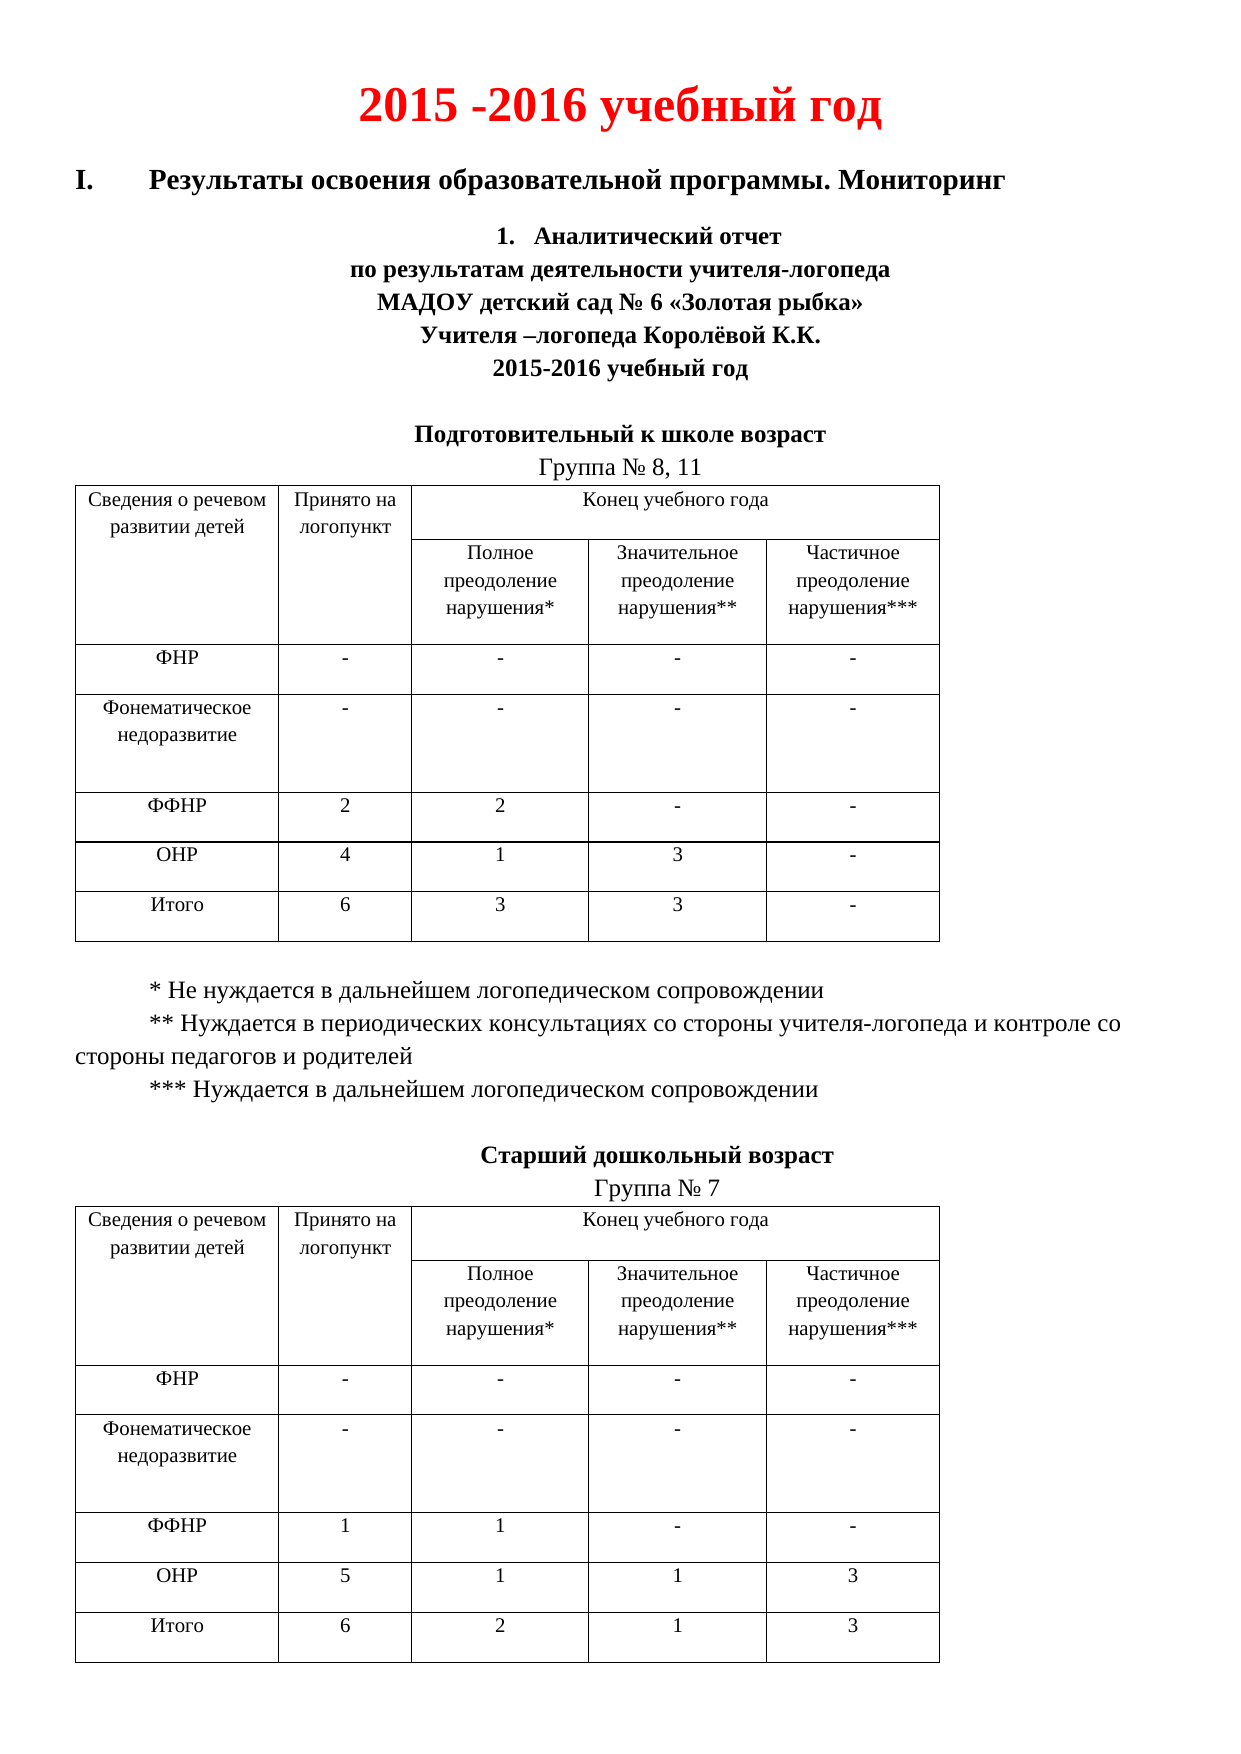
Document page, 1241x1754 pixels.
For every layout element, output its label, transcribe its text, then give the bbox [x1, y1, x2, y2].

text 2015-2016 учебный год [75, 353, 1165, 382]
table_cell - [279, 695, 411, 792]
table_cell 1 [412, 1563, 588, 1612]
table_cell Фонематическое недоразвитие [76, 1415, 278, 1512]
table_header Принято на логопункт [279, 486, 411, 644]
table_cell 6 [279, 1613, 411, 1662]
table_header Сведения о речевом развитии детей [76, 1207, 278, 1364]
table_cell 1 [412, 1513, 588, 1562]
list Старший дошкольный возраст [75, 1140, 1165, 1169]
table_cell 3 [589, 892, 766, 941]
table_cell - [279, 645, 411, 694]
table_cell ОНР [76, 843, 278, 891]
table_cell - [767, 1513, 939, 1562]
list Аналитический отчет [112, 221, 1165, 250]
table_cell 3 [412, 892, 588, 941]
table_cell - [412, 1366, 588, 1414]
table_cell Полное преодоление нарушения* [412, 1261, 588, 1364]
table_cell 3 [767, 1613, 939, 1662]
table_cell - [767, 793, 939, 841]
table_cell Фонематическое недоразвитие [76, 695, 278, 792]
table_cell - [767, 645, 939, 694]
table_cell - [589, 1513, 766, 1562]
table_cell ФФНР [76, 793, 278, 841]
list * Не нуждается в дальнейшем логопедическом сопровождении [75, 975, 1165, 1004]
table_cell - [767, 1366, 939, 1414]
table_cell - [589, 793, 766, 841]
table_header Сведения о речевом развитии детей [76, 486, 278, 644]
text МАДОУ детский сад № 6 «Золотая рыбка» [75, 287, 1165, 316]
table_cell 2 [412, 793, 588, 841]
table_cell 1 [279, 1513, 411, 1562]
list Группа № 7 [75, 1173, 1165, 1202]
table_cell Частичное преодоление нарушения*** [767, 1261, 939, 1364]
table_cell 3 [589, 843, 766, 891]
table_cell Итого [76, 1613, 278, 1662]
table_cell - [412, 1415, 588, 1512]
table_cell - [279, 1366, 411, 1414]
text Учителя –логопеда Королёвой К.К. [75, 320, 1165, 349]
text 2015 -2016 учебный год [75, 75, 1165, 132]
table_cell 5 [279, 1563, 411, 1612]
table_cell 1 [412, 843, 588, 891]
table_cell ФНР [76, 1366, 278, 1414]
table_cell - [589, 1415, 766, 1512]
table_cell ФНР [76, 645, 278, 694]
table_header Конец учебного года [412, 1207, 939, 1259]
list ** Нуждается в периодических консультациях со стороны учителя-логопеда и контроле со стороны педагогов и родителей [75, 1008, 1165, 1070]
table_cell 1 [589, 1613, 766, 1662]
table_cell 2 [412, 1613, 588, 1662]
text I. Результаты освоения образовательной программы. Мониторинг [75, 162, 1165, 195]
table_cell - [412, 695, 588, 792]
table_cell - [767, 843, 939, 891]
table_cell - [767, 892, 939, 941]
table_cell Значительное преодоление нарушения** [589, 1261, 766, 1364]
table_cell 2 [279, 793, 411, 841]
table_cell - [767, 695, 939, 792]
table_cell ОНР [76, 1563, 278, 1612]
table_cell - [589, 1366, 766, 1414]
text Подготовительный к школе возраст [75, 419, 1165, 448]
table_cell ФФНР [76, 1513, 278, 1562]
list *** Нуждается в дальнейшем логопедическом сопровождении [75, 1074, 1165, 1103]
table_cell - [412, 645, 588, 694]
table_cell Частичное преодоление нарушения*** [767, 540, 939, 644]
table_cell 1 [589, 1563, 766, 1612]
table_cell - [767, 1415, 939, 1512]
table_cell Итого [76, 892, 278, 941]
text по результатам деятельности учителя-логопеда [75, 254, 1165, 283]
table_header Конец учебного года [412, 486, 939, 539]
table_cell Полное преодоление нарушения* [412, 540, 588, 644]
table_cell - [589, 695, 766, 792]
text Группа № 8, 11 [75, 452, 1165, 481]
table_cell - [279, 1415, 411, 1512]
table_cell 6 [279, 892, 411, 941]
table_cell - [589, 645, 766, 694]
table_cell Значительное преодоление нарушения** [589, 540, 766, 644]
table_cell 3 [767, 1563, 939, 1612]
table_cell 4 [279, 843, 411, 891]
table_header Принято на логопункт [279, 1207, 411, 1364]
